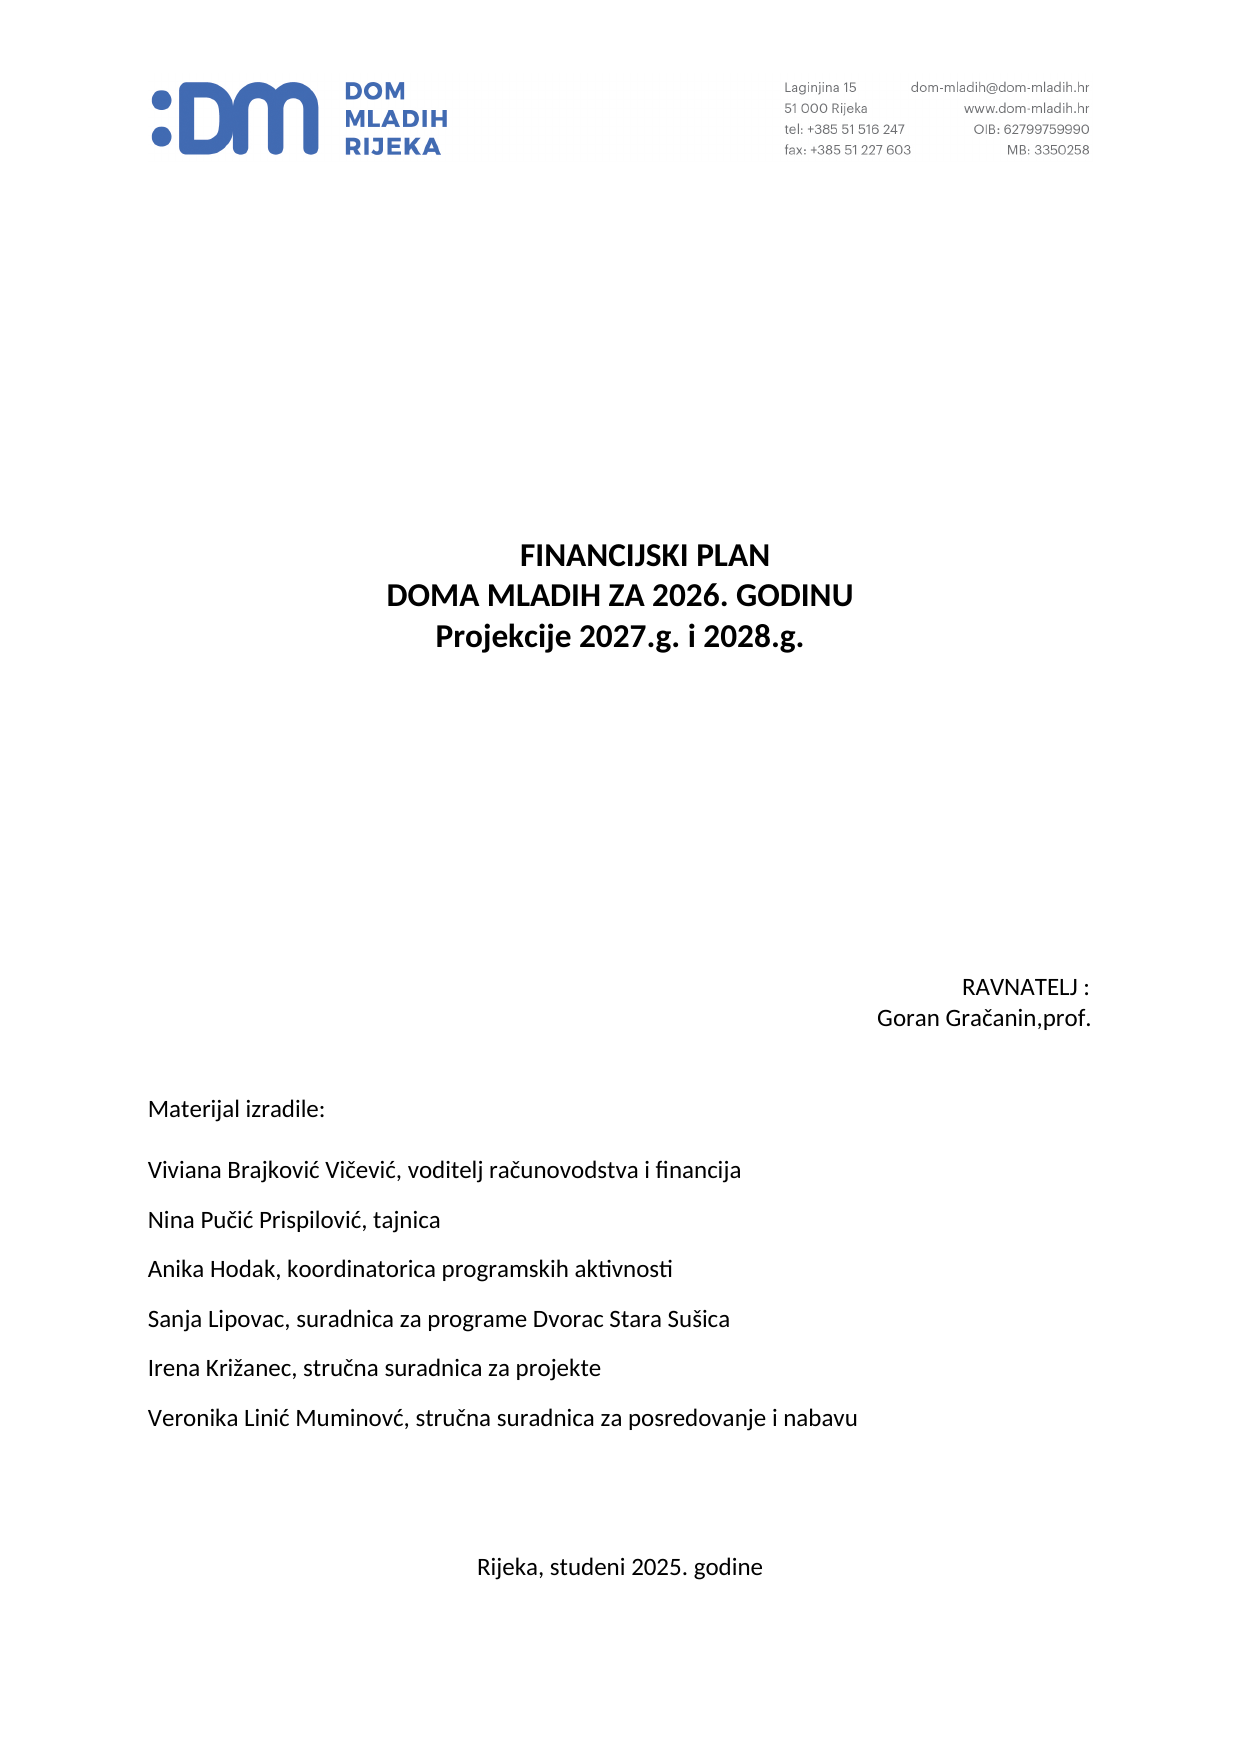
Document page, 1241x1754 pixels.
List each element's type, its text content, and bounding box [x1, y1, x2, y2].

text Viviana Brajković Vičević, voditelj računovodstva i financija [148, 1154, 1093, 1185]
text Rijeka, studeni 2025. godine [148, 1551, 1093, 1581]
text Veronika Linić Muminovć, stručna suradnica za posredovanje i nabavu [148, 1402, 1093, 1433]
text Projekcije 2027.g. i 2028.g. [148, 615, 1093, 656]
text Goran Gračanin,prof. [148, 1002, 1093, 1032]
text Anika Hodak, koordinatorica programskih aktivnosti [148, 1253, 1093, 1284]
picture [147, 73, 1093, 162]
text Irena Križanec, stručna suradnica za projekte [148, 1353, 1093, 1383]
text Nina Pučić Prispilović, tajnica [148, 1204, 1093, 1234]
text RAVNATELJ : [148, 971, 1093, 1002]
text Materijal izradile: [148, 1093, 1093, 1124]
text DOMA MLADIH ZA 2026. GODINU [148, 574, 1093, 615]
text Sanja Lipovac, suradnica za programe Dvorac Stara Sušica [148, 1303, 1093, 1333]
text FINANCIJSKI PLAN [148, 533, 1093, 574]
